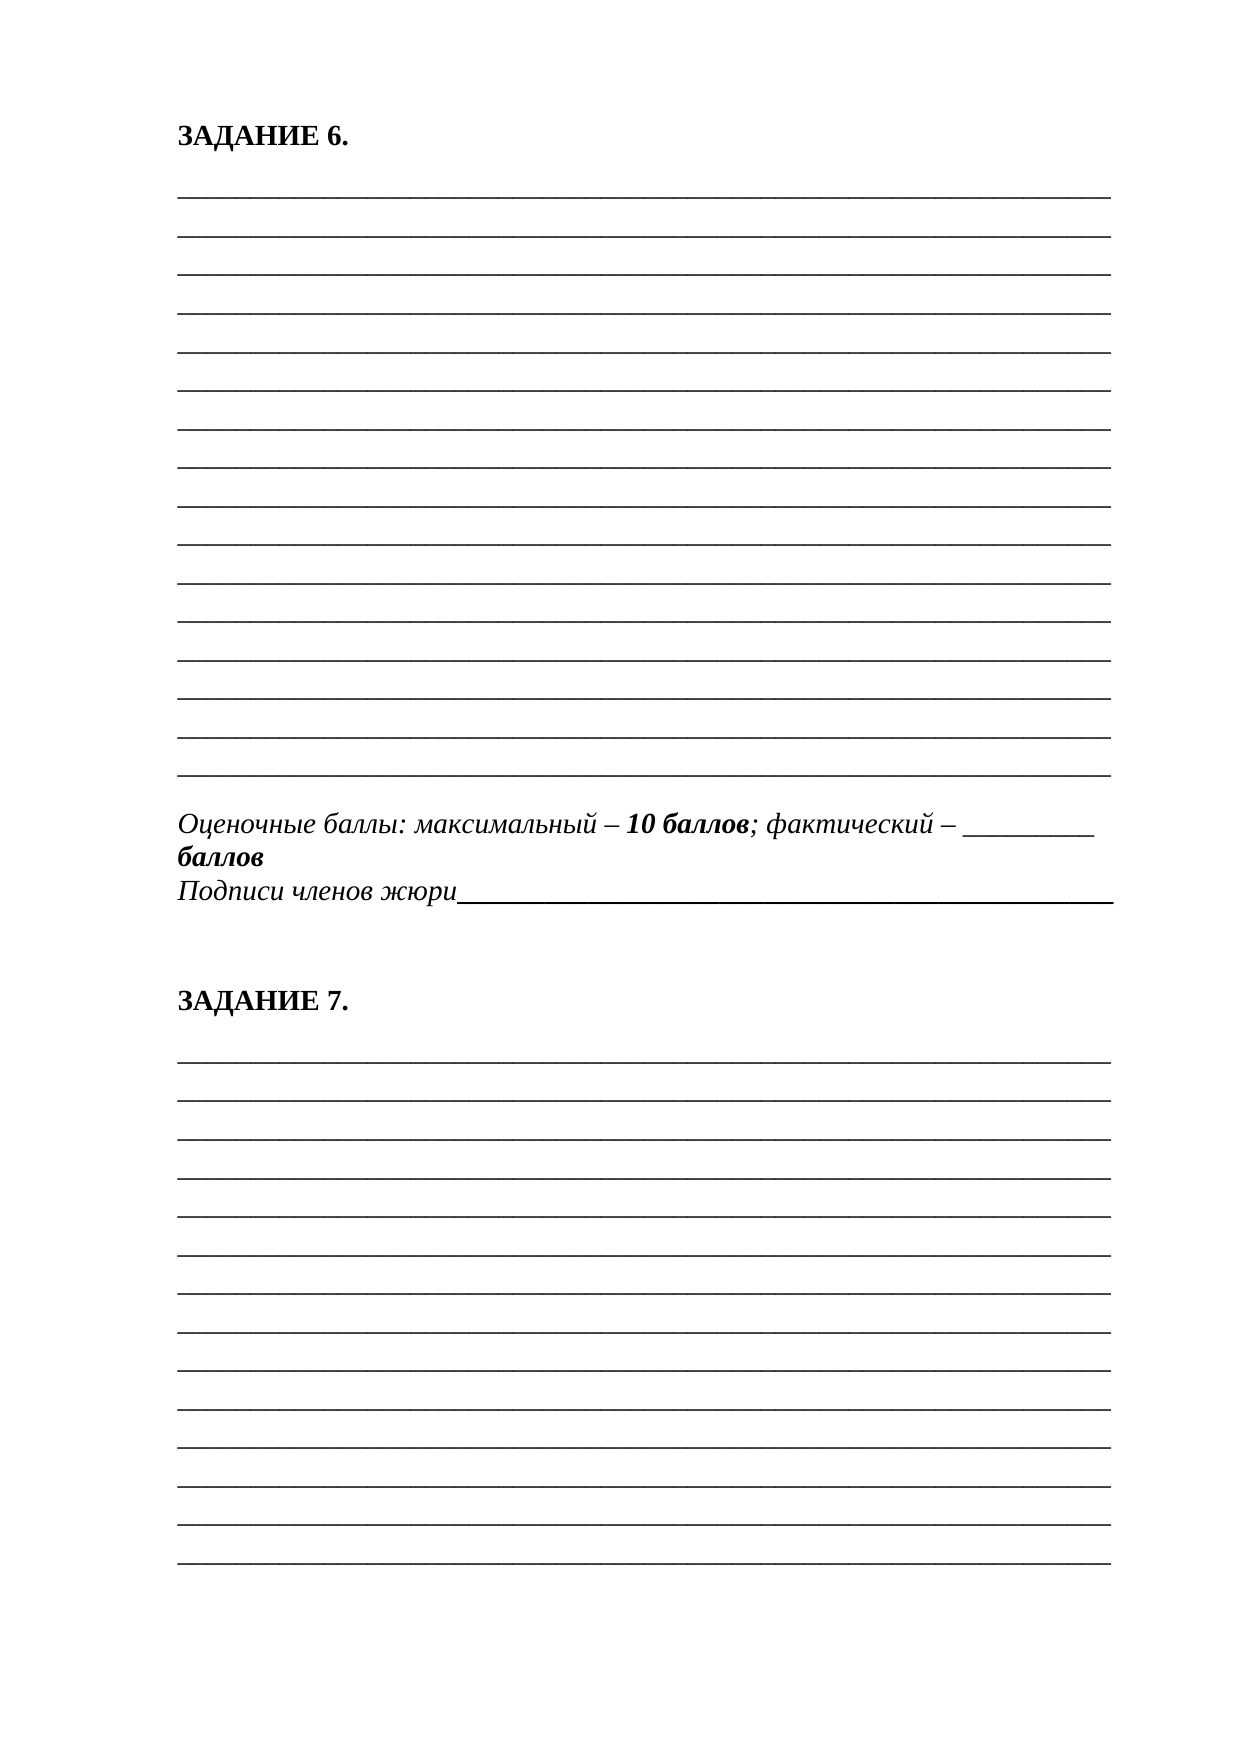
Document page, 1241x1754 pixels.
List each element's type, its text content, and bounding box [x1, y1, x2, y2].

text ЗАДАНИЕ 7. [177, 983, 1122, 1016]
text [177, 1033, 1122, 1568]
text ЗАДАНИЕ 6. [177, 118, 1122, 152]
text Подписи членов жюри_____________________________________________ [177, 873, 1122, 907]
text баллов [177, 839, 1122, 873]
text Оценочные баллы: максимальный – 10 баллов; фактический – _________ [177, 806, 1122, 839]
